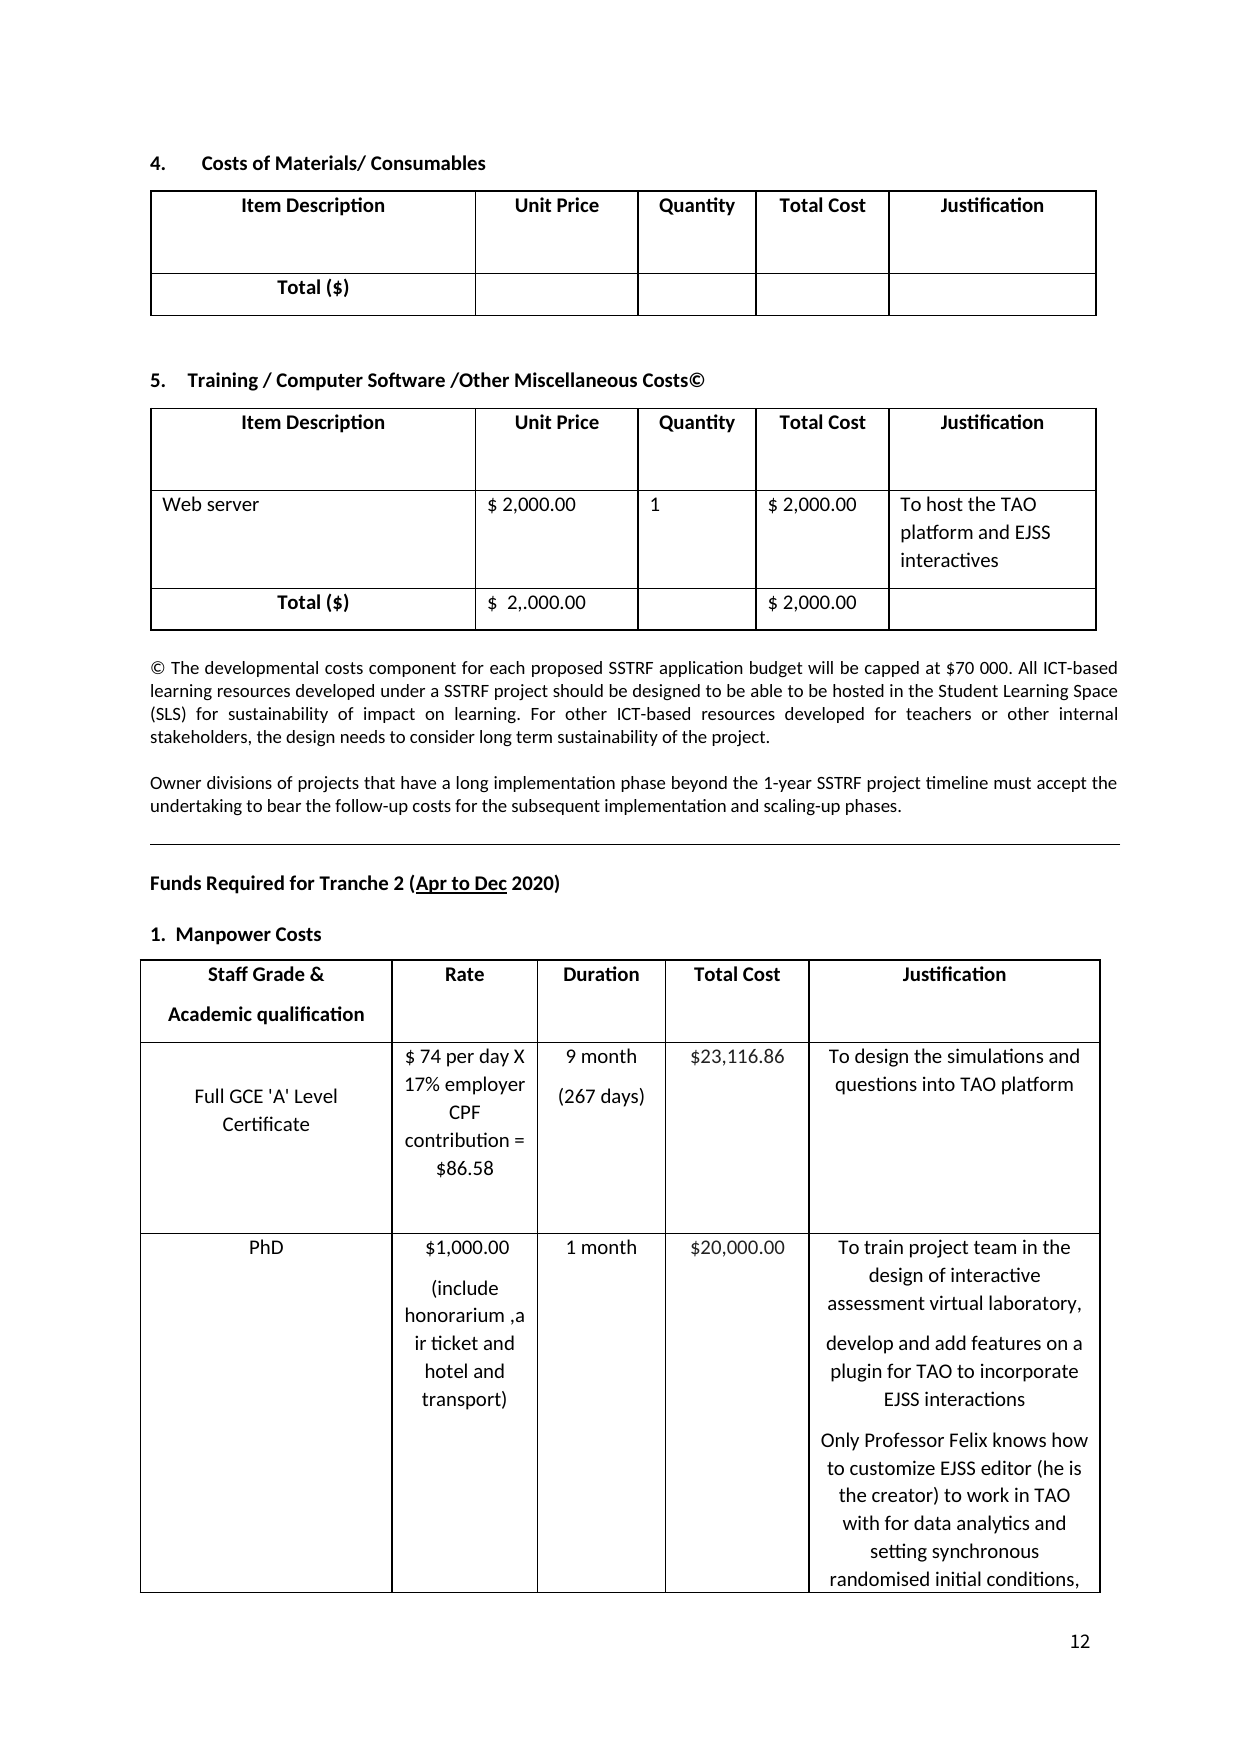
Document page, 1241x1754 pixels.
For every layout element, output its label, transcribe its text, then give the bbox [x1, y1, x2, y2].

table_cell [890, 589, 1095, 629]
table_cell $ 74 per day X 17% employer CPF contribution = $86.58 [393, 1043, 537, 1233]
table_cell Total ($) [152, 274, 475, 314]
table_cell $20,000.00 [666, 1234, 808, 1592]
table_header Item Description [152, 192, 475, 273]
table_header Total Cost [757, 409, 888, 490]
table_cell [810, 1234, 1099, 1592]
text 1. Manpower Costs [120, 921, 1120, 947]
table_cell 9 month (267 days) [538, 1043, 665, 1233]
table_cell [639, 589, 755, 629]
table_header Justification [890, 192, 1095, 273]
text Owner divisions of projects that have a long implementation phase beyond the 1-year SSTRF project timeline must accept the undertaking to bear the follow-up costs for the subsequent implementation and scaling-up phases. [150, 771, 1120, 817]
table_header Justification [810, 961, 1099, 1042]
table_cell $ 2,000.00 [757, 589, 888, 629]
table_cell $23,116.86 [666, 1043, 808, 1233]
table_cell 1 month [538, 1234, 665, 1592]
text Funds Required for Tranche 2 (Apr to Dec 2020) [120, 871, 1120, 896]
list Training / Computer Software /Other Miscellaneous Costs© [150, 367, 1120, 392]
table_cell Total ($) [152, 589, 475, 629]
table_header Rate [393, 961, 537, 1042]
list Costs of Materials/ Consumables [150, 150, 1120, 175]
table_header Duration [538, 961, 665, 1042]
table_header Quantity [639, 409, 755, 490]
table_cell [476, 274, 637, 314]
table_header Unit Price [476, 409, 637, 490]
table_cell [757, 274, 888, 314]
table_cell To design the simulations and questions into TAO platform [810, 1043, 1099, 1233]
table_header Total Cost [757, 192, 888, 273]
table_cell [393, 1234, 537, 1592]
table_header Quantity [639, 192, 755, 273]
table_cell $ 2,000.00 [476, 491, 637, 587]
table_cell To host the TAO platform and EJSS interactives [890, 491, 1095, 587]
table_cell Full GCE 'A' Level Certificate [141, 1043, 391, 1233]
table_cell [890, 274, 1095, 314]
table_cell 1 [639, 491, 755, 587]
table_header Total Cost [666, 961, 808, 1042]
text © The developmental costs component for each proposed SSTRF application budget will be capped at $70 000. All ICT-based learning resources developed under a SSTRF project should be designed to be able to be hosted in the Student Learning Space (SLS) for sustainability of impact on learning. For other ICT-based resources developed for teachers or other internal stakeholders, the design needs to consider long term sustainability of the project. [150, 656, 1120, 748]
table_cell $ 2,.000.00 [476, 589, 637, 629]
table_header Unit Price [476, 192, 637, 273]
table_header Justification [890, 409, 1095, 490]
table_cell Web server [152, 491, 475, 587]
table_header Item Description [152, 409, 475, 490]
table_cell PhD [141, 1234, 391, 1592]
table_header Staff Grade & Academic qualification [141, 961, 391, 1042]
table_cell [639, 274, 755, 314]
table_cell $ 2,000.00 [757, 491, 888, 587]
